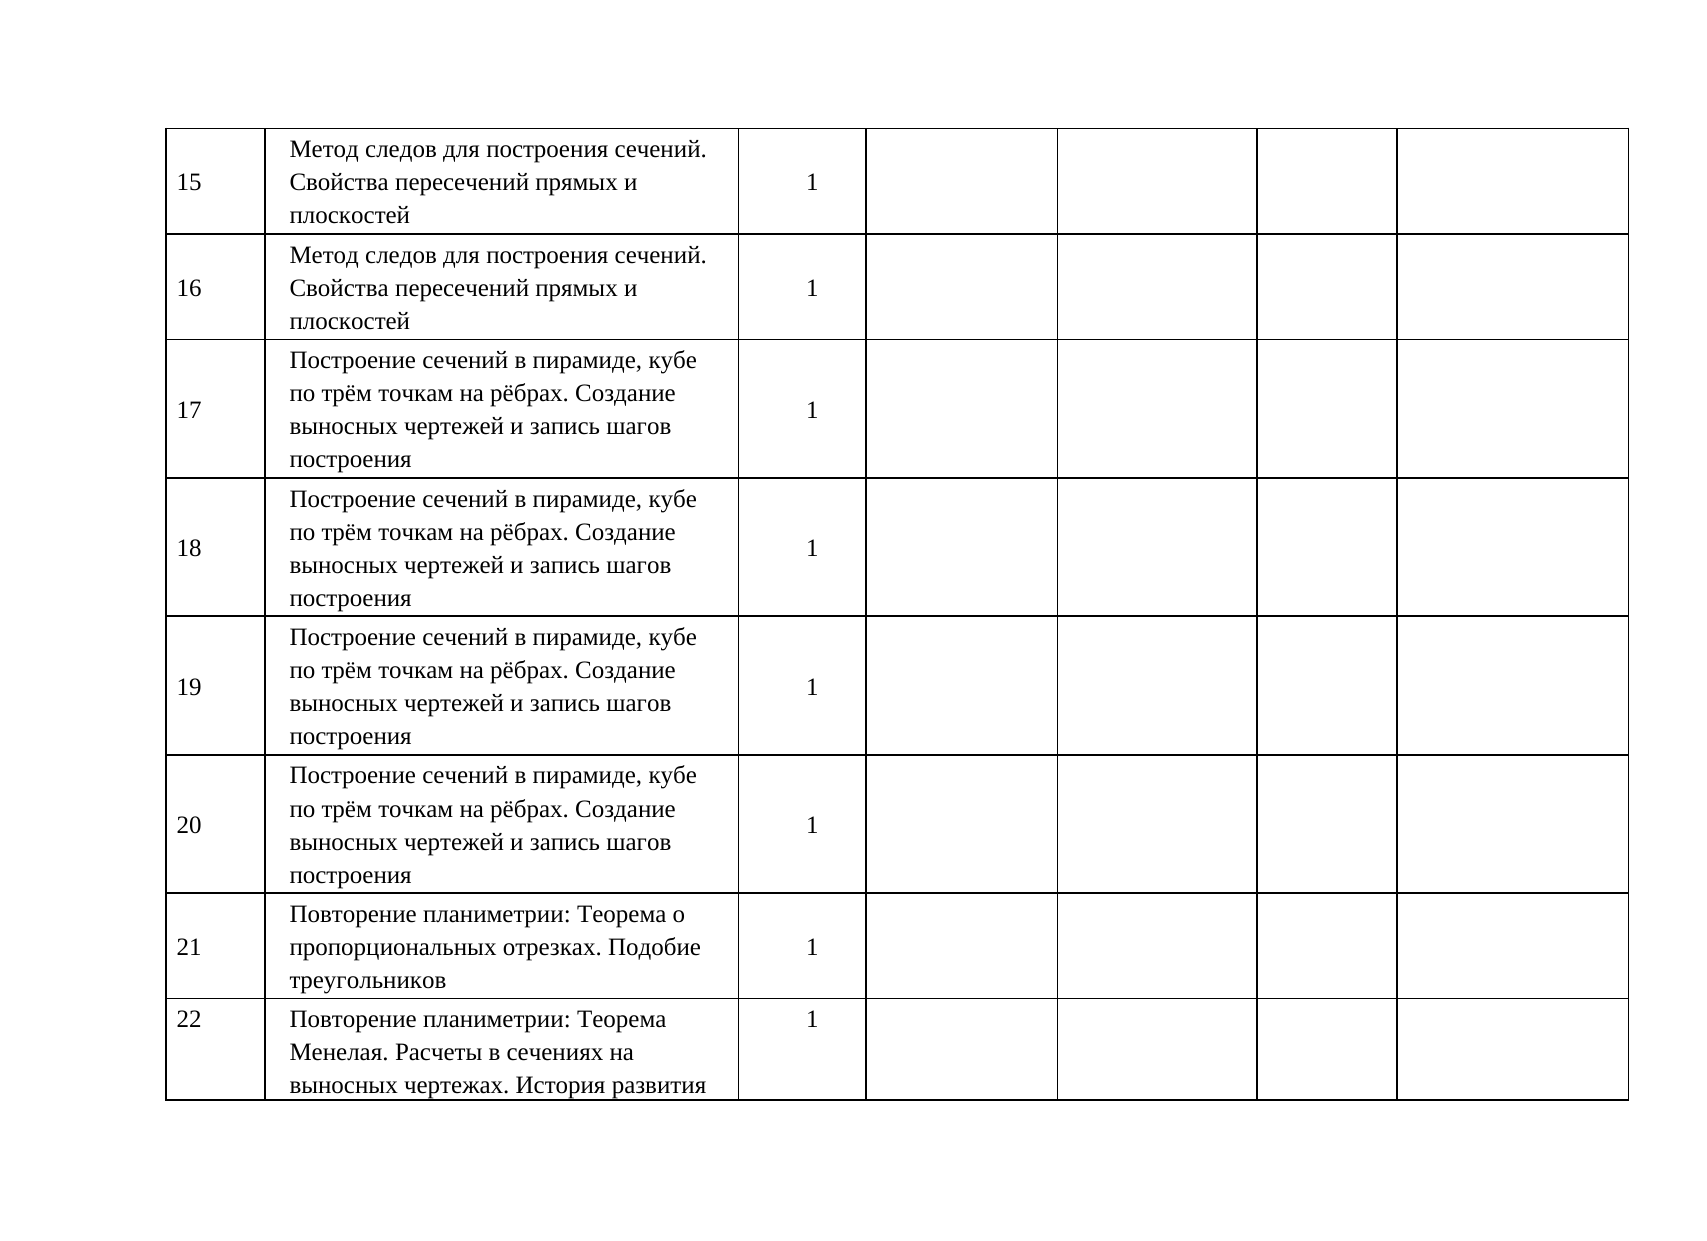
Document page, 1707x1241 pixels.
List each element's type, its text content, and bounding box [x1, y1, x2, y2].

table_cell 18 [167, 479, 264, 615]
table_cell 19 [167, 617, 264, 754]
table_cell [1258, 340, 1396, 477]
table_cell [1398, 129, 1628, 233]
table_cell [1058, 235, 1256, 338]
table_cell [1058, 756, 1256, 892]
table_cell 16 [167, 235, 264, 338]
table_cell [867, 479, 1057, 615]
table_cell 20 [167, 756, 264, 892]
table_cell 1 [739, 894, 865, 998]
table_cell 1 [739, 756, 865, 892]
table_cell [867, 999, 1057, 1099]
table_cell 17 [167, 340, 264, 477]
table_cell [266, 999, 738, 1099]
table_cell Построение сечений в пирамиде, кубе по трём точкам на рёбрах. Создание выносных чертежей и запись шагов построения [266, 340, 738, 477]
table_cell Построение сечений в пирамиде, кубе по трём точкам на рёбрах. Создание выносных чертежей и запись шагов построения [266, 617, 738, 754]
table_cell Метод следов для построения сечений. Свойства пересечений прямых и плоскостей [266, 235, 738, 338]
table_cell [1398, 894, 1628, 998]
table_cell [1058, 479, 1256, 615]
table_cell [867, 235, 1057, 338]
table_cell [1058, 340, 1256, 477]
table_cell [1398, 756, 1628, 892]
table_cell 1 [739, 129, 865, 233]
table_cell [1398, 340, 1628, 477]
table_cell [1058, 894, 1256, 998]
table_cell 22 [167, 999, 264, 1099]
table_cell [1258, 756, 1396, 892]
table_cell [867, 617, 1057, 754]
table_cell 1 [739, 479, 865, 615]
table_cell [1258, 617, 1396, 754]
table_cell [1258, 999, 1396, 1099]
table_cell [1258, 129, 1396, 233]
table_cell 1 [739, 340, 865, 477]
table_cell 1 [739, 999, 865, 1099]
table_cell [1058, 617, 1256, 754]
table_cell 15 [167, 129, 264, 233]
table_cell [1398, 235, 1628, 338]
table_cell [867, 894, 1057, 998]
table_cell [1398, 999, 1628, 1099]
table_cell Построение сечений в пирамиде, кубе по трём точкам на рёбрах. Создание выносных чертежей и запись шагов построения [266, 756, 738, 892]
table_cell [867, 756, 1057, 892]
table_cell [1398, 479, 1628, 615]
table_cell Метод следов для построения сечений. Свойства пересечений прямых и плоскостей [266, 129, 738, 233]
table_cell 1 [739, 617, 865, 754]
table_cell 1 [739, 235, 865, 338]
table_cell [1058, 129, 1256, 233]
table_cell [1258, 235, 1396, 338]
table_cell [1258, 894, 1396, 998]
table_cell Построение сечений в пирамиде, кубе по трём точкам на рёбрах. Создание выносных чертежей и запись шагов построения [266, 479, 738, 615]
table_cell [1058, 999, 1256, 1099]
table_cell [1258, 479, 1396, 615]
table_cell 21 [167, 894, 264, 998]
table_cell [1398, 617, 1628, 754]
table_cell [867, 129, 1057, 233]
table_cell Повторение планиметрии: Теорема о пропорциональных отрезках. Подобие треугольников [266, 894, 738, 998]
table_cell [867, 340, 1057, 477]
